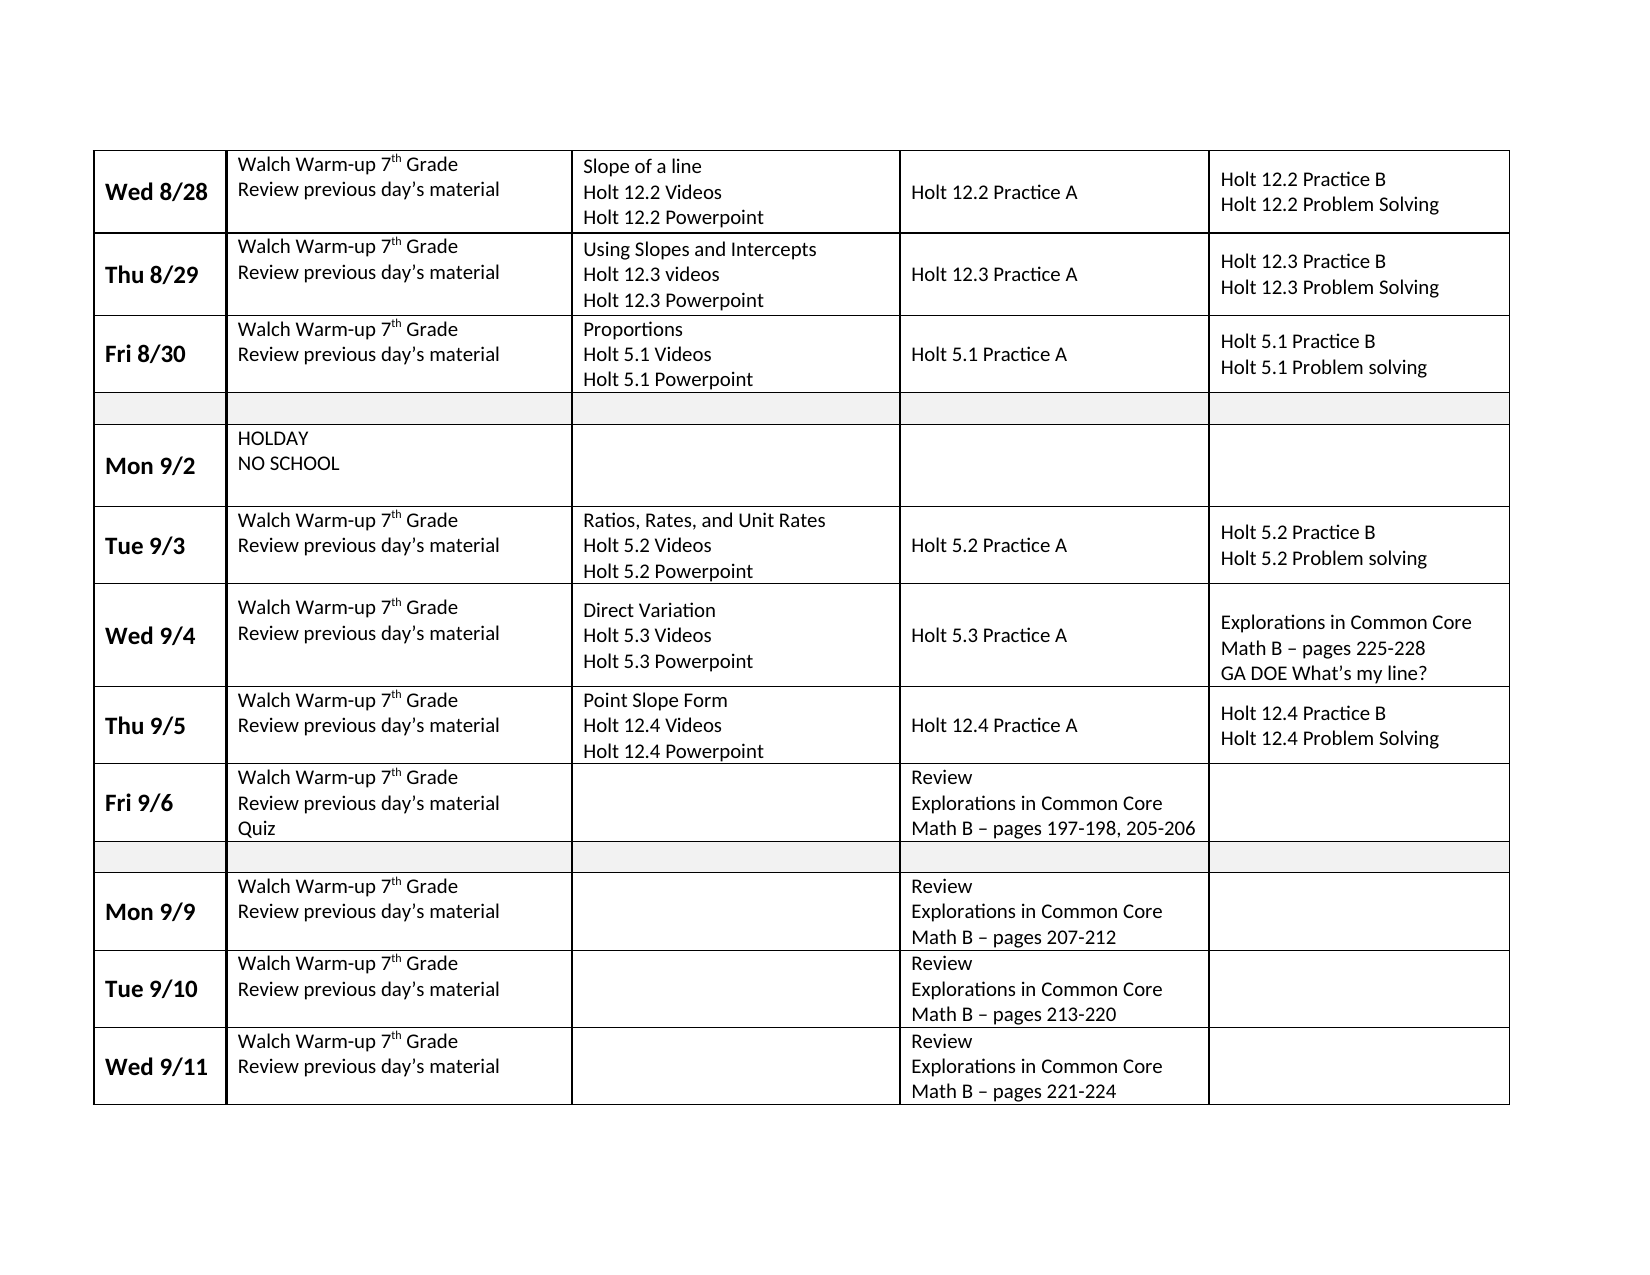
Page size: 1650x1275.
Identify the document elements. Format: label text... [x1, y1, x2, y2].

table_cell Tue 9/3 [95, 507, 225, 583]
table_cell Holt 12.3 Practice B Holt 12.3 Problem Solving [1210, 234, 1509, 315]
table_cell Tue 9/10 [95, 951, 225, 1027]
table_cell [573, 873, 899, 949]
table_cell Direct Variation Holt 5.3 Videos Holt 5.3 Powerpoint [573, 584, 899, 686]
table_cell Explorations in Common Core Math B – pages 225-228 GA DOE What’s my line? [1210, 584, 1509, 686]
table_cell Holt 5.1 Practice B Holt 5.1 Problem solving [1210, 316, 1509, 392]
table_cell Thu 8/29 [95, 234, 225, 315]
table_cell Walch Warm-up 7th Grade Review previous day’s material [228, 507, 571, 583]
table_cell Review Explorations in Common Core Math B – pages 207-212 [901, 873, 1208, 949]
table_cell Mon 9/9 [95, 873, 225, 949]
table_cell Proportions Holt 5.1 Videos Holt 5.1 Powerpoint [573, 316, 899, 392]
table_cell Point Slope Form Holt 12.4 Videos Holt 12.4 Powerpoint [573, 687, 899, 763]
table_cell Walch Warm-up 7th Grade Review previous day’s material [228, 951, 571, 1027]
table_cell Slope of a line Holt 12.2 Videos Holt 12.2 Powerpoint [573, 151, 899, 232]
table_cell [228, 842, 571, 872]
table_cell Wed 9/11 [95, 1028, 225, 1104]
table_cell [573, 393, 899, 424]
table_cell [573, 1028, 899, 1104]
table_cell Thu 9/5 [95, 687, 225, 763]
table_cell Walch Warm-up 7th Grade Review previous day’s material [228, 1028, 571, 1104]
table_cell [95, 842, 225, 872]
table_cell Using Slopes and Intercepts Holt 12.3 videos Holt 12.3 Powerpoint [573, 234, 899, 315]
table_cell Holt 12.4 Practice A [901, 687, 1208, 763]
table_cell Holt 5.2 Practice A [901, 507, 1208, 583]
table_cell Wed 9/4 [95, 584, 225, 686]
table_cell [901, 425, 1208, 506]
table_cell Holt 5.3 Practice A [901, 584, 1208, 686]
table_cell Wed 8/28 [95, 151, 225, 232]
table_cell Holt 5.2 Practice B Holt 5.2 Problem solving [1210, 507, 1509, 583]
table_cell Walch Warm-up 7th Grade Review previous day’s material [228, 234, 571, 315]
table_cell Walch Warm-up 7th Grade Review previous day’s material [228, 584, 571, 686]
table_cell [1210, 951, 1509, 1027]
table_cell Walch Warm-up 7th Grade Review previous day’s material [228, 873, 571, 949]
table_cell [1210, 425, 1509, 506]
table_cell HOLDAY NO SCHOOL [228, 425, 571, 506]
table_cell [1210, 842, 1509, 872]
table_cell Ratios, Rates, and Unit Rates Holt 5.2 Videos Holt 5.2 Powerpoint [573, 507, 899, 583]
table_cell Holt 12.3 Practice A [901, 234, 1208, 315]
table_cell Walch Warm-up 7th Grade Review previous day’s material [228, 687, 571, 763]
table_cell Holt 12.2 Practice A [901, 151, 1208, 232]
table_cell Review Explorations in Common Core Math B – pages 221-224 [901, 1028, 1208, 1104]
table_cell Walch Warm-up 7th Grade Review previous day’s material Quiz [228, 764, 571, 841]
table_cell [573, 764, 899, 841]
table_cell [901, 842, 1208, 872]
table_cell Fri 9/6 [95, 764, 225, 841]
table_cell Review Explorations in Common Core Math B – pages 213-220 [901, 951, 1208, 1027]
table_cell [1210, 764, 1509, 841]
table_cell [1210, 873, 1509, 949]
table_cell Holt 5.1 Practice A [901, 316, 1208, 392]
table_cell [95, 393, 225, 424]
table_cell Review Explorations in Common Core Math B – pages 197-198, 205-206 [901, 764, 1208, 841]
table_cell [228, 151, 571, 232]
table_cell [1210, 393, 1509, 424]
table_cell [573, 425, 899, 506]
table_cell Holt 12.2 Practice B Holt 12.2 Problem Solving [1210, 151, 1509, 232]
table_cell [228, 393, 571, 424]
table_cell [573, 951, 899, 1027]
table_cell Mon 9/2 [95, 425, 225, 506]
table_cell Walch Warm-up 7th Grade Review previous day’s material [228, 316, 571, 392]
table_cell [1210, 1028, 1509, 1104]
table_cell Fri 8/30 [95, 316, 225, 392]
table_cell [573, 842, 899, 872]
table_cell [901, 393, 1208, 424]
table_cell Holt 12.4 Practice B Holt 12.4 Problem Solving [1210, 687, 1509, 763]
